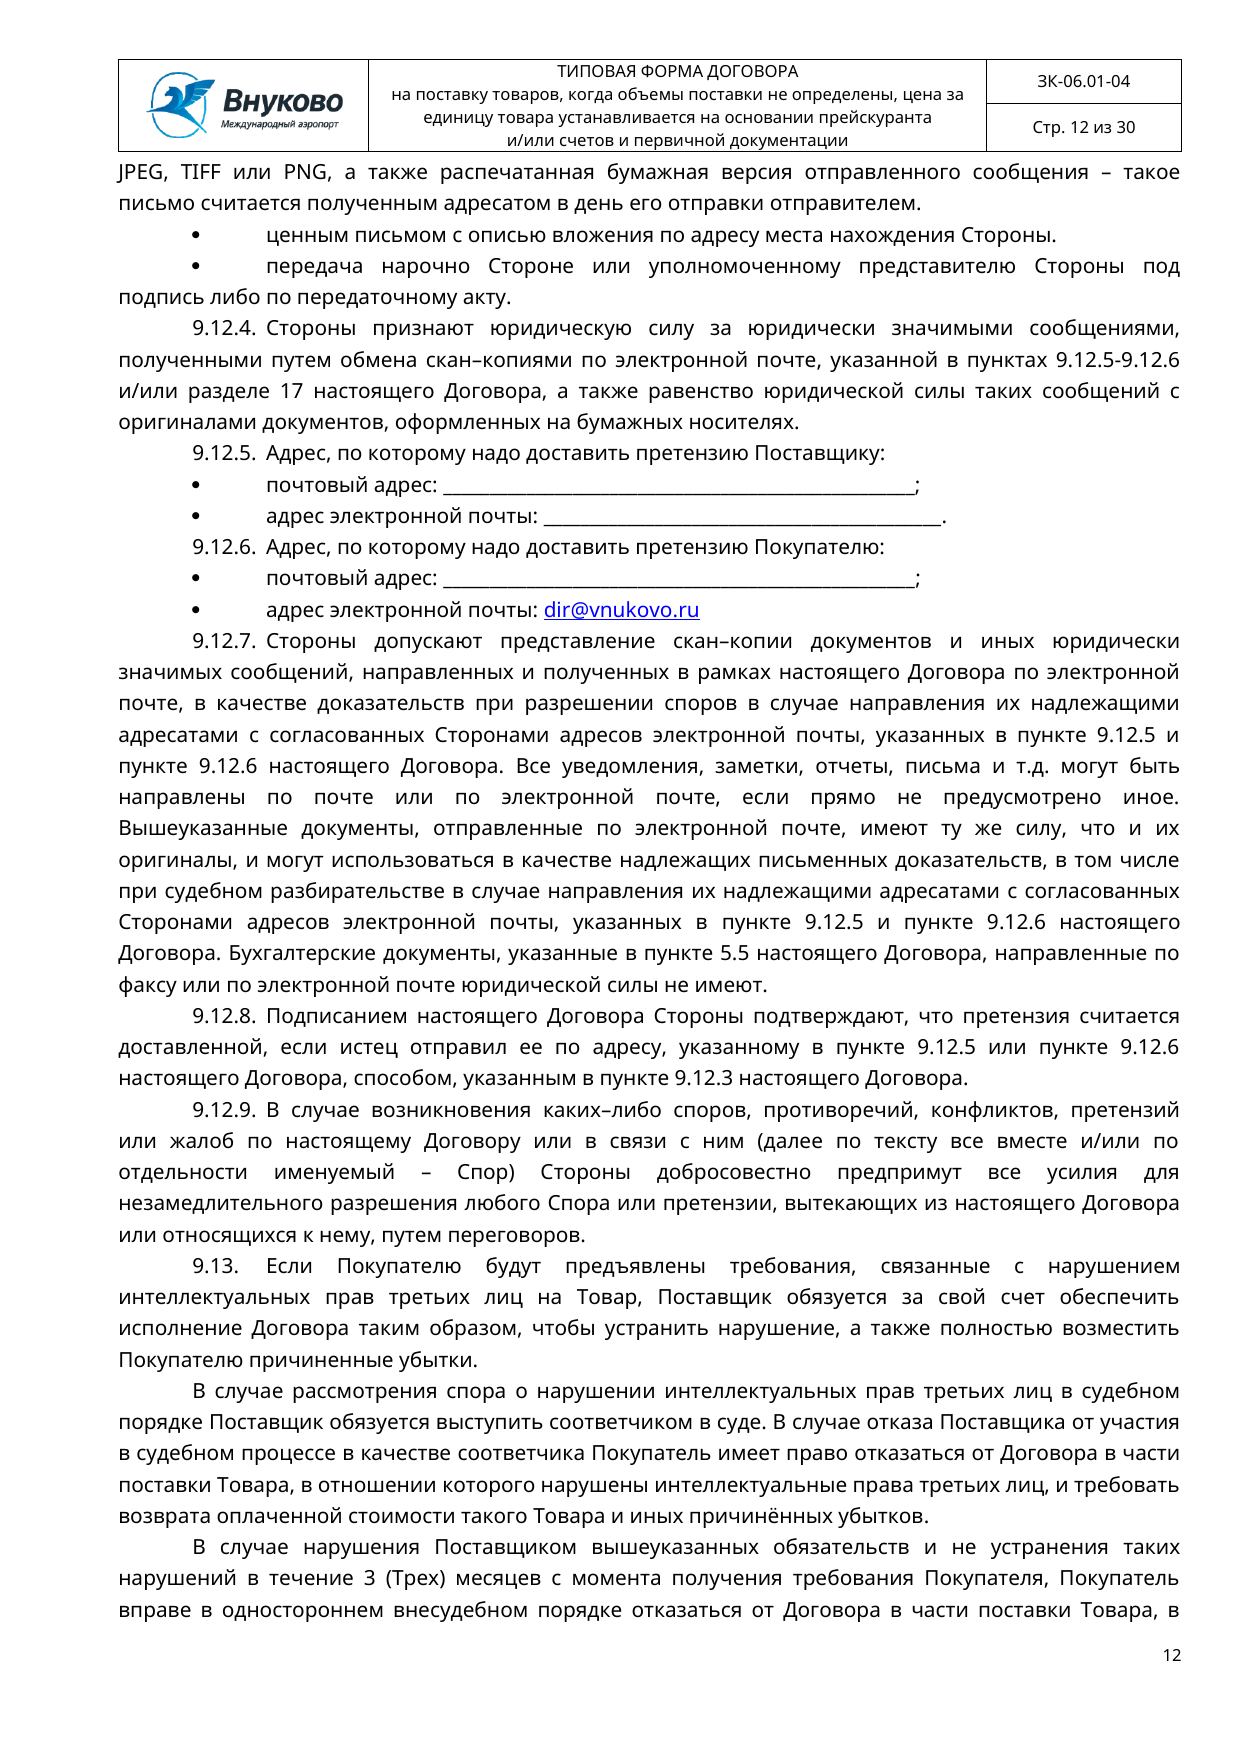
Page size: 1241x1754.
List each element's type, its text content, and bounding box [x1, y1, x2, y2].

list почтовый адрес: ___________________________________________________; [118, 561, 1181, 592]
list Стороны допускают представление скан–копии документов и иных юридически значимых сообщений, направленных и полученных в рамках настоящего Договора по электронной почте, в качестве доказательств при разрешении споров в случае направления их надлежащими адресатами с согласованных Сторонами адресов электронной почты, указанных в пункте 9.12.5 и пункте 9.12.6 настоящего Договора. Все уведомления, заметки, отчеты, письма и т.д. могут быть направлены по почте или по электронной почте, если прямо не предусмотрено иное. Вышеуказанные документы, отправленные по электронной почте, имеют ту же силу, что и их оригиналы, и могут использоваться в качестве надлежащих письменных доказательств, в том числе при судебном разбирательстве в случае направления их надлежащими адресатами с согласованных Сторонами адресов электронной почты, указанных в пункте 9.12.5 и пункте 9.12.6 настоящего Договора. Бухгалтерские документы, указанные в пункте 5.5 настоящего Договора, направленные по факсу или по электронной почте юридической силы не имеют. [118, 748, 1181, 998]
list Подписанием настоящего Договора Стороны подтверждают, что претензия считается доставленной, если истец отправил ее по адресу, указанному в пункте 9.12.5 или пункте 9.12.6 настоящего Договора, способом, указанным в пункте 9.12.3 настоящего Договора. [118, 1061, 1181, 1092]
list адрес электронной почты: dir@vnukovo.ru [118, 592, 1181, 623]
text В случае рассмотрения спора о нарушении интеллектуальных прав третьих лиц в судебном порядке Поставщик обязуется выступить соответчиком в суде. В случае отказа Поставщика от участия в судебном процессе в качестве соответчика Покупатель имеет право отказаться от Договора в части поставки Товара, в отношении которого нарушены интеллектуальные права третьих лиц, и требовать возврата оплаченной стоимости такого Товара и иных причинённых убытков. [118, 1373, 1181, 1529]
list адрес электронной почты: ___________________________________________. [118, 498, 1181, 529]
list передача нарочно Стороне или уполномоченному представителю Стороны под подпись либо по передаточному акту. [118, 248, 1181, 311]
list В случае возникновения каких–либо споров, противоречий, конфликтов, претензий или жалоб по настоящему Договору или в связи с ним (далее по тексту все вместе и/или по отдельности именуемый – Спор) Стороны добросовестно предпримут все усилия для незамедлительного разрешения любого Спора или претензии, вытекающих из настоящего Договора или относящихся к нему, путем переговоров. [118, 1092, 1181, 1248]
list Если Покупателю будут предъявлены требования, связанные с нарушением интеллектуальных прав третьих лиц на Товар, Поставщик обязуется за свой счет обеспечить исполнение Договора таким образом, чтобы устранить нарушение, а также полностью возместить Покупателю причиненные убытки. [118, 1248, 1181, 1373]
list Стороны признают юридическую силу за юридически значимыми сообщениями, полученными путем обмена скан–копиями по электронной почте, указанной в пунктах 9.12.5-9.12.6 и/или разделе 17 настоящего Договора, а также равенство юридической силы таких сообщений с оригиналами документов, оформленных на бумажных носителях. [118, 311, 1181, 436]
list почтовый адрес: ___________________________________________________; [118, 467, 1181, 498]
list Адрес, по которому надо доставить претензию Покупателю: [118, 529, 1181, 561]
picture [131, 61, 357, 151]
list Адрес, по которому надо доставить претензию Поставщику: [118, 436, 1181, 467]
list Подписанием настоящего Договора Стороны подтверждают, что претензия считается доставленной, если истец отправил ее по адресу, указанному в пункте 9.12.5 или пункте 9.12.6 настоящего Договора, способом, указанным в пункте 9.12.3 настоящего Договора. [118, 998, 1181, 1032]
list ценным письмом с описью вложения по адресу места нахождения Стороны. [118, 217, 1181, 248]
